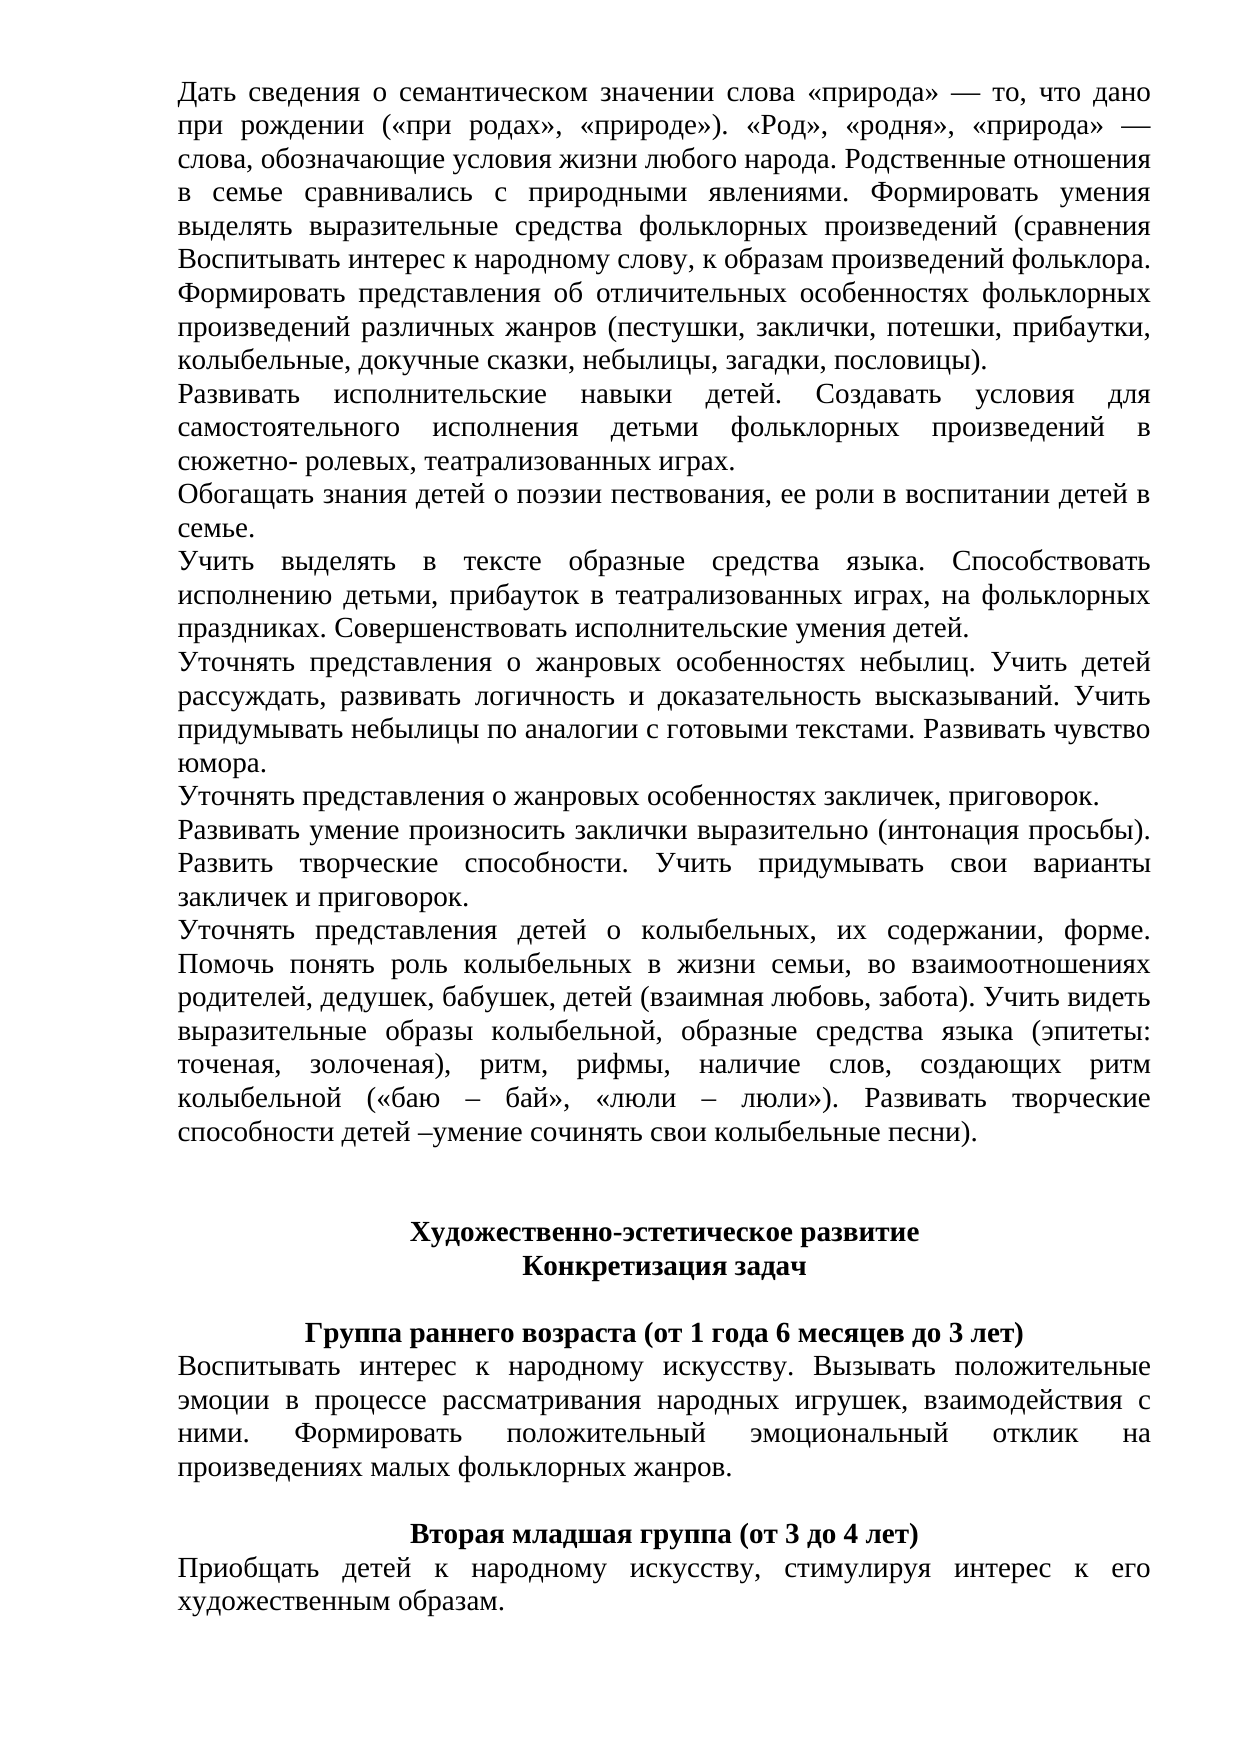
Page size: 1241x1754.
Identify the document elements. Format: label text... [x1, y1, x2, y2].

text Уточнять представления о жанровых особенностях закличек, приговорок. [177, 778, 1152, 812]
text Уточнять представления детей о колыбельных, их содержании, форме. Помочь понять роль колыбельных в жизни семьи, во взаимоотношениях родителей, дедушек, бабушек, детей (взаимная любовь, забота). Учить видеть выразительные образы колыбельной, образные средства языка (эпитеты: точеная, золоченая), ритм, рифмы, наличие слов, создающих ритм колыбельной («баю – бай», «люли – люли»). Развивать творческие способности детей –умение сочинять свои колыбельные песни). [177, 912, 1152, 1147]
text Обогащать знания детей о поэзии пествования, ее роли в воспитании детей в семье. [177, 476, 1152, 543]
text Вторая младшая группа (от 3 до 4 лет) [177, 1516, 1152, 1550]
text Развивать исполнительские навыки детей. Создавать условия для самостоятельного исполнения детьми фольклорных произведений в сюжетно- ролевых, театрализованных играх. [177, 376, 1152, 476]
text Группа раннего возраста (от 1 года 6 месяцев до 3 лет) [177, 1315, 1152, 1348]
text Конкретизация задач [177, 1248, 1152, 1281]
text Воспитывать интерес к народному искусству. Вызывать положительные эмоции в процессе рассматривания народных игрушек, взаимодействия с ними. Формировать положительный эмоциональный отклик на произведениях малых фольклорных жанров. [177, 1348, 1152, 1483]
text Дать сведения о семантическом значении слова «природа» — то, что дано при рождении («при родах», «природе»). «Род», «родня», «природа» — слова, обозначающие условия жизни любого народа. Родственные отношения в семье сравнивались с природными явлениями. Формировать умения выделять выразительные средства фольклорных произведений (сравнения Воспитывать интерес к народному слову, к образам произведений фольклора. Формировать представления об отличительных особенностях фольклорных произведений различных жанров (пестушки, заклички, потешки, прибаутки, колыбельные, докучные сказки, небылицы, загадки, пословицы). [177, 74, 1152, 376]
text Уточнять представления о жанровых особенностях небылиц. Учить детей рассуждать, развивать логичность и доказательность высказываний. Учить придумывать небылицы по аналогии с готовыми текстами. Развивать чувство юмора. [177, 644, 1152, 778]
text Развивать умение произносить заклички выразительно (интонация просьбы). Развить творческие способности. Учить придумывать свои варианты закличек и приговорок. [177, 812, 1152, 912]
text Приобщать детей к народному искусству, стимулируя интерес к его художественным образам. [177, 1550, 1152, 1617]
text Художественно-эстетическое развитие [177, 1214, 1152, 1248]
text Учить выделять в тексте образные средства языка. Способствовать исполнению детьми, прибауток в театрализованных играх, на фольклорных праздниках. Совершенствовать исполнительские умения детей. [177, 543, 1152, 644]
